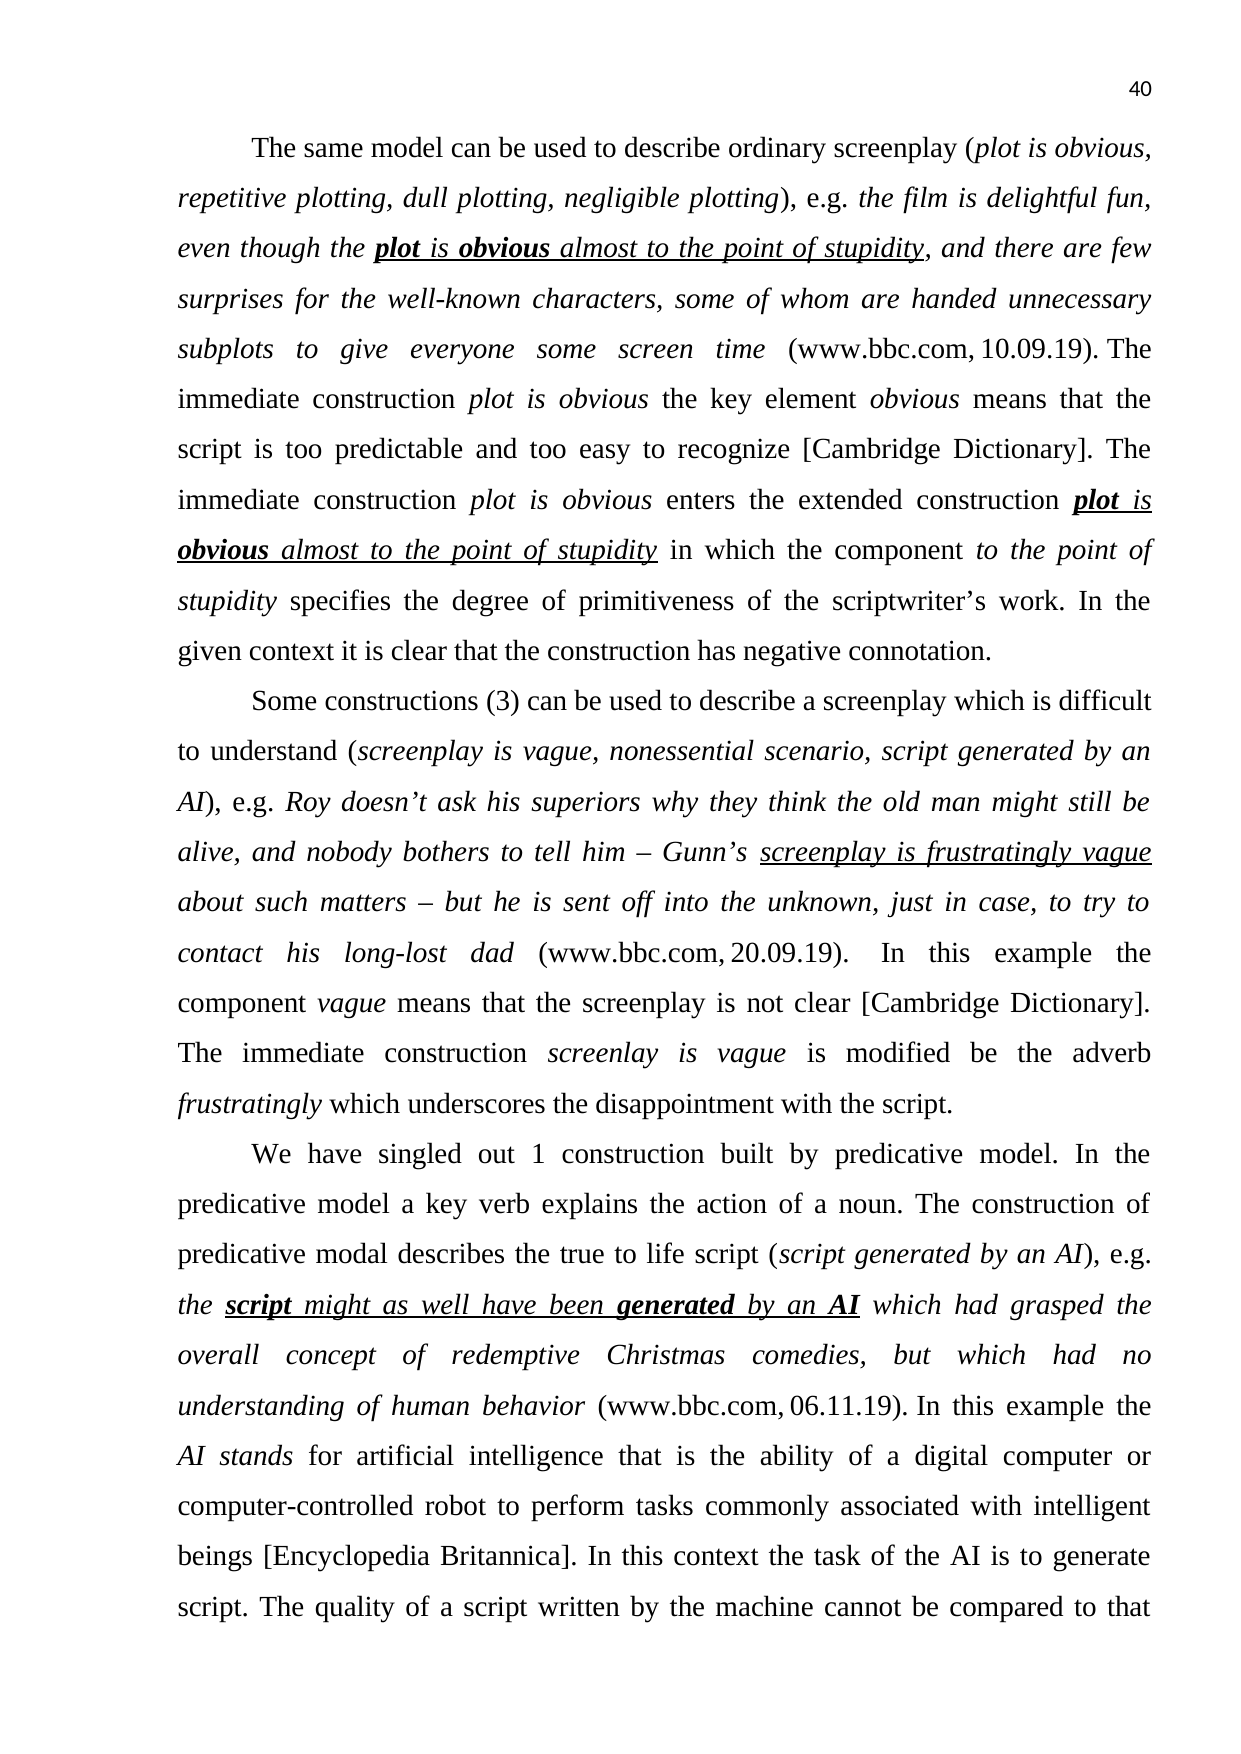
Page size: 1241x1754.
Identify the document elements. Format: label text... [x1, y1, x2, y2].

text Some constructions (3) can be used to describe a screenplay which is difficult to understand (screenplay is vague, nonessential scenario, script generated by an AI), e.g. Roy doesn’t ask his superiors why they think the old man might still be alive, and nobody bothers to tell him – Gunn’s screenplay is frustratingly vague about such matters – but he is sent off into the unknown, just in case, to try to contact his long-lost dad (www.bbc.com, 20.09.19). In this example the component vague means that the screenplay is not clear [Cambridge Dictionary]. The immediate construction screenlay is vague is modified be the adverb frustratingly which underscores the disappointment with the script. [177, 683, 1152, 1119]
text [177, 1136, 1152, 1622]
text The same model can be used to describe ordinary screenplay (plot is obvious, repetitive plotting, dull plotting, negligible plotting), e.g. the film is delightful fun, even though the plot is obvious almost to the point of stupidity, and there are few surprises for the well-known characters, some of whom are handed unnecessary subplots to give everyone some screen time (www.bbc.com, 10.09.19). The immediate construction plot is obvious the key element obvious means that the script is too predictable and too easy to recognize [Cambridge Dictionary]. The immediate construction plot is obvious enters the extended construction plot is obvious almost to the point of stupidity in which the component to the point of stupidity specifies the degree of primitiveness of the scriptwriter’s work. In the given context it is clear that the construction has negative connotation. [177, 130, 1152, 666]
